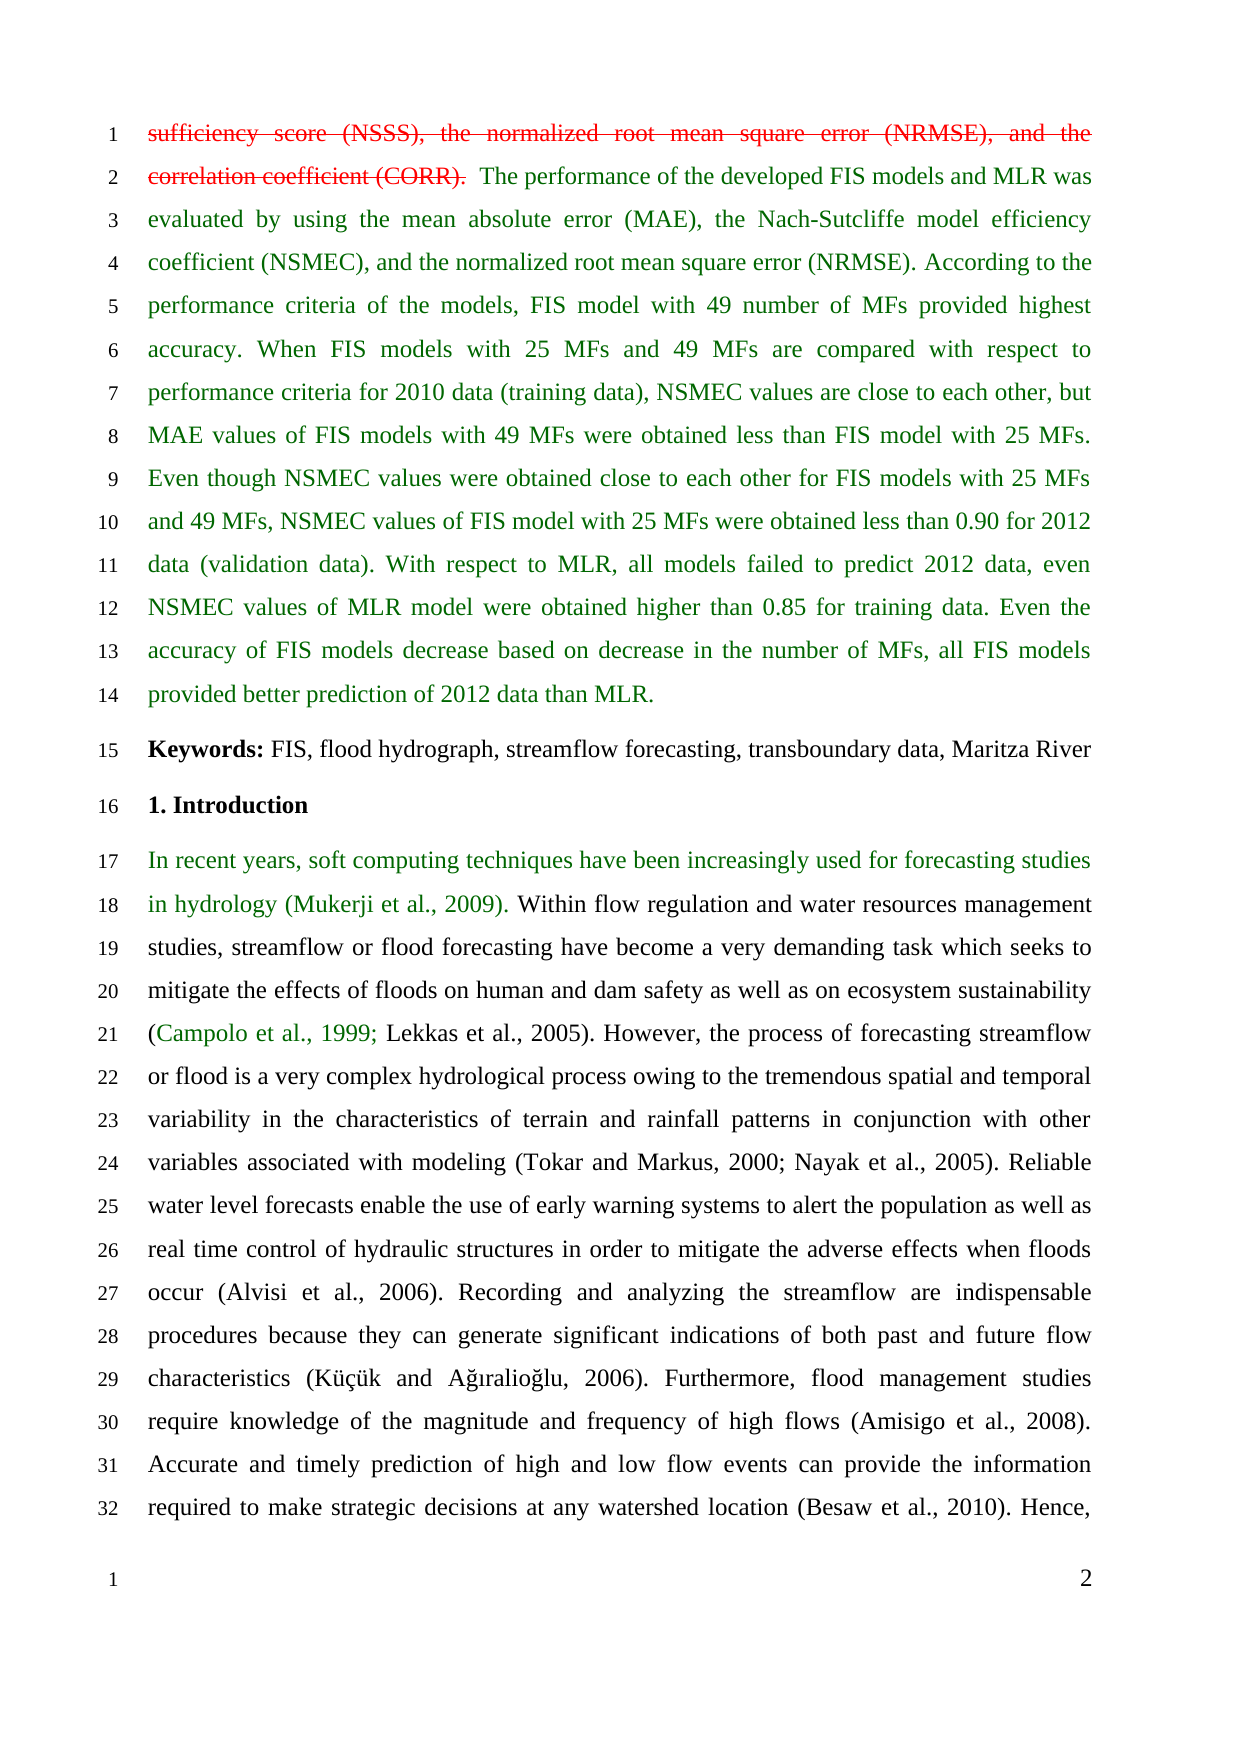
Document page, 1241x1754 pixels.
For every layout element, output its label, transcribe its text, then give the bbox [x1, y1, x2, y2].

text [148, 846, 1092, 1521]
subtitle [148, 135, 1092, 707]
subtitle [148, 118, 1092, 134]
subtitle 1. Introduction [148, 790, 1092, 819]
text Keywords: FIS, flood hydrograph, streamflow forecasting, transboundary data, Maritza River [148, 734, 1092, 763]
